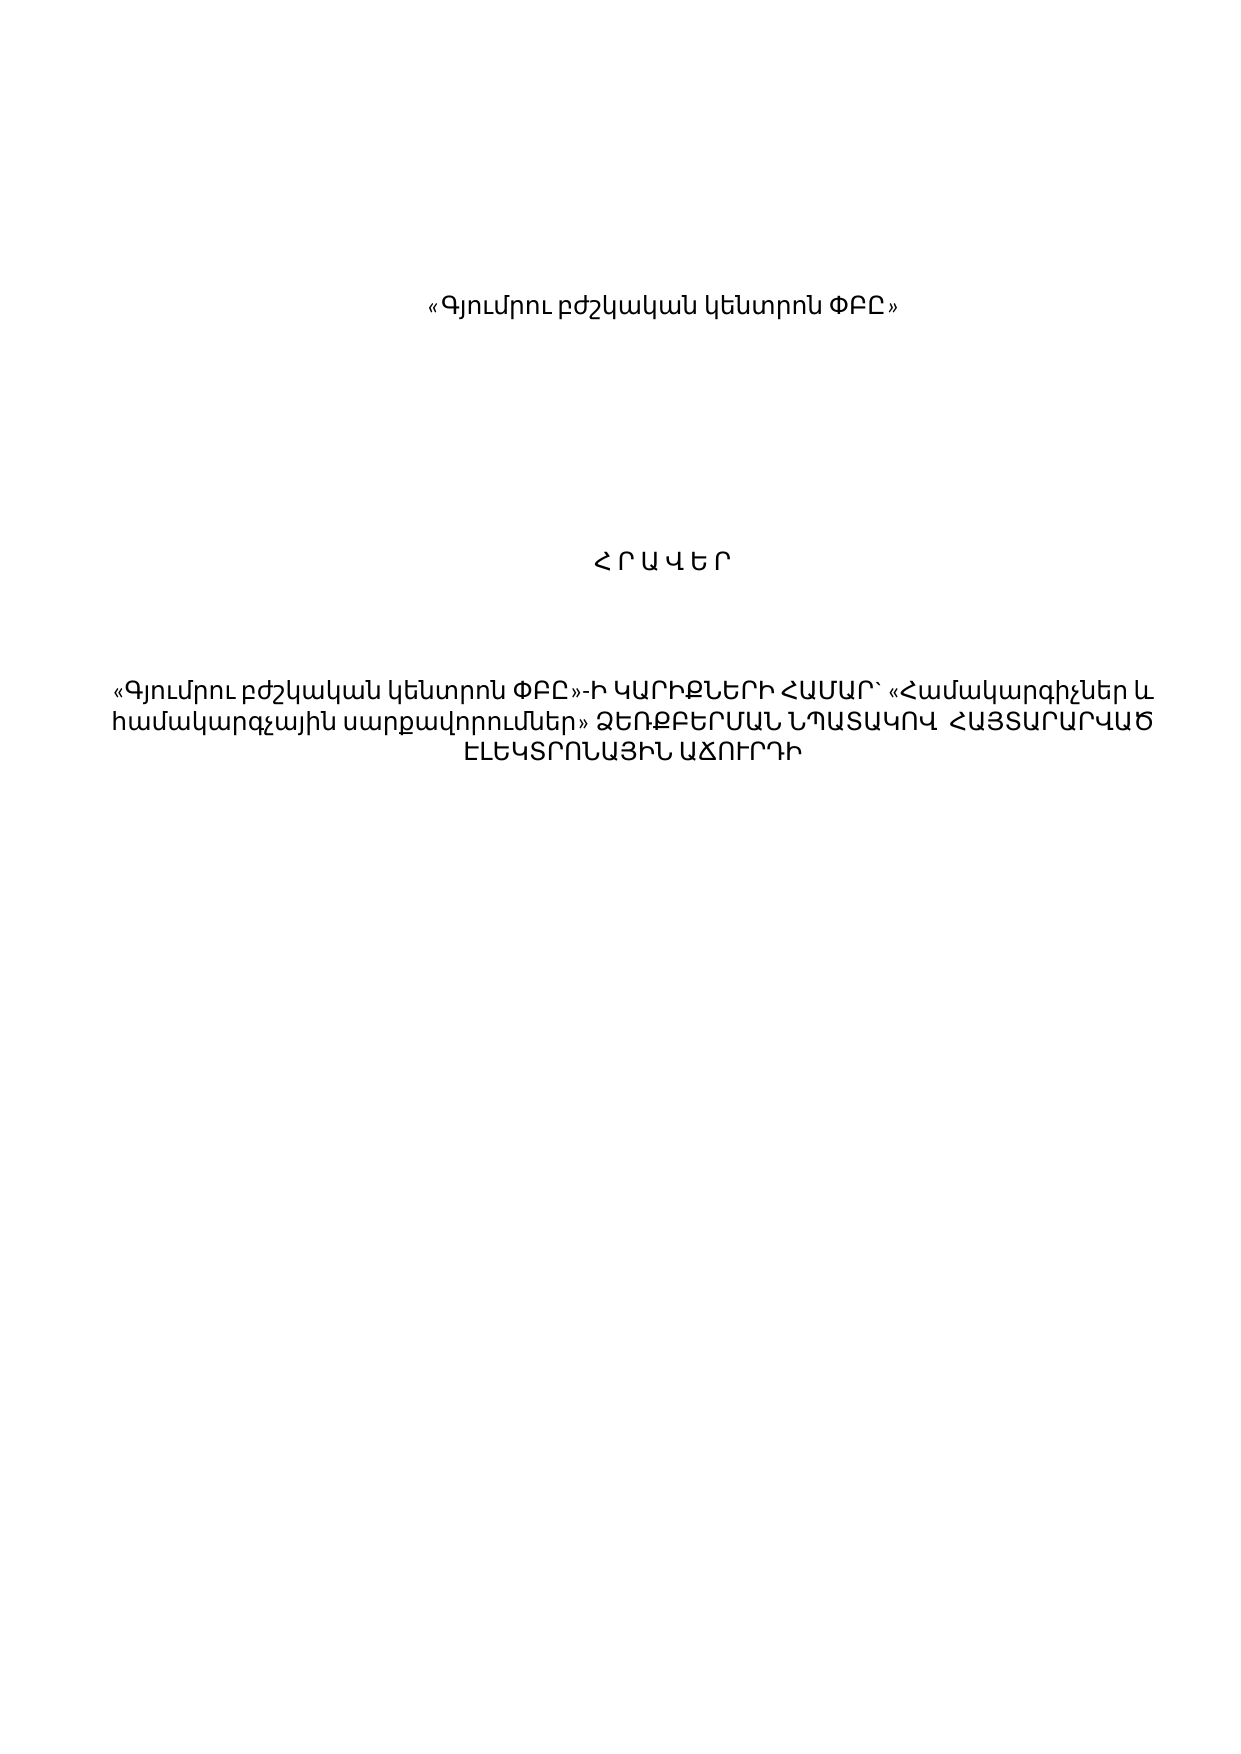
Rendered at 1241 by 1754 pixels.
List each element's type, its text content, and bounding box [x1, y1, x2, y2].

text « Գյումրու բժշկական կենտրոն ՓԲԸ» [94, 290, 1172, 321]
text «Գյումրու բժշկական կենտրոն ՓԲԸ»-Ի ԿԱՐԻՔՆԵՐԻ ՀԱՄԱՐ` «Համակարգիչներ և համակարգչային սարքավորումներ» ՁԵՌՔԲԵՐՄԱՆ ՆՊԱՏԱԿՈՎ ՀԱՅՏԱՐԱՐՎԱԾ ԷԼԵԿՏՐՈՆԱՅԻՆ ԱՃՈՒՐԴԻ [94, 676, 1172, 767]
text Հ Ր Ա Վ Ե Ր [94, 546, 1172, 577]
